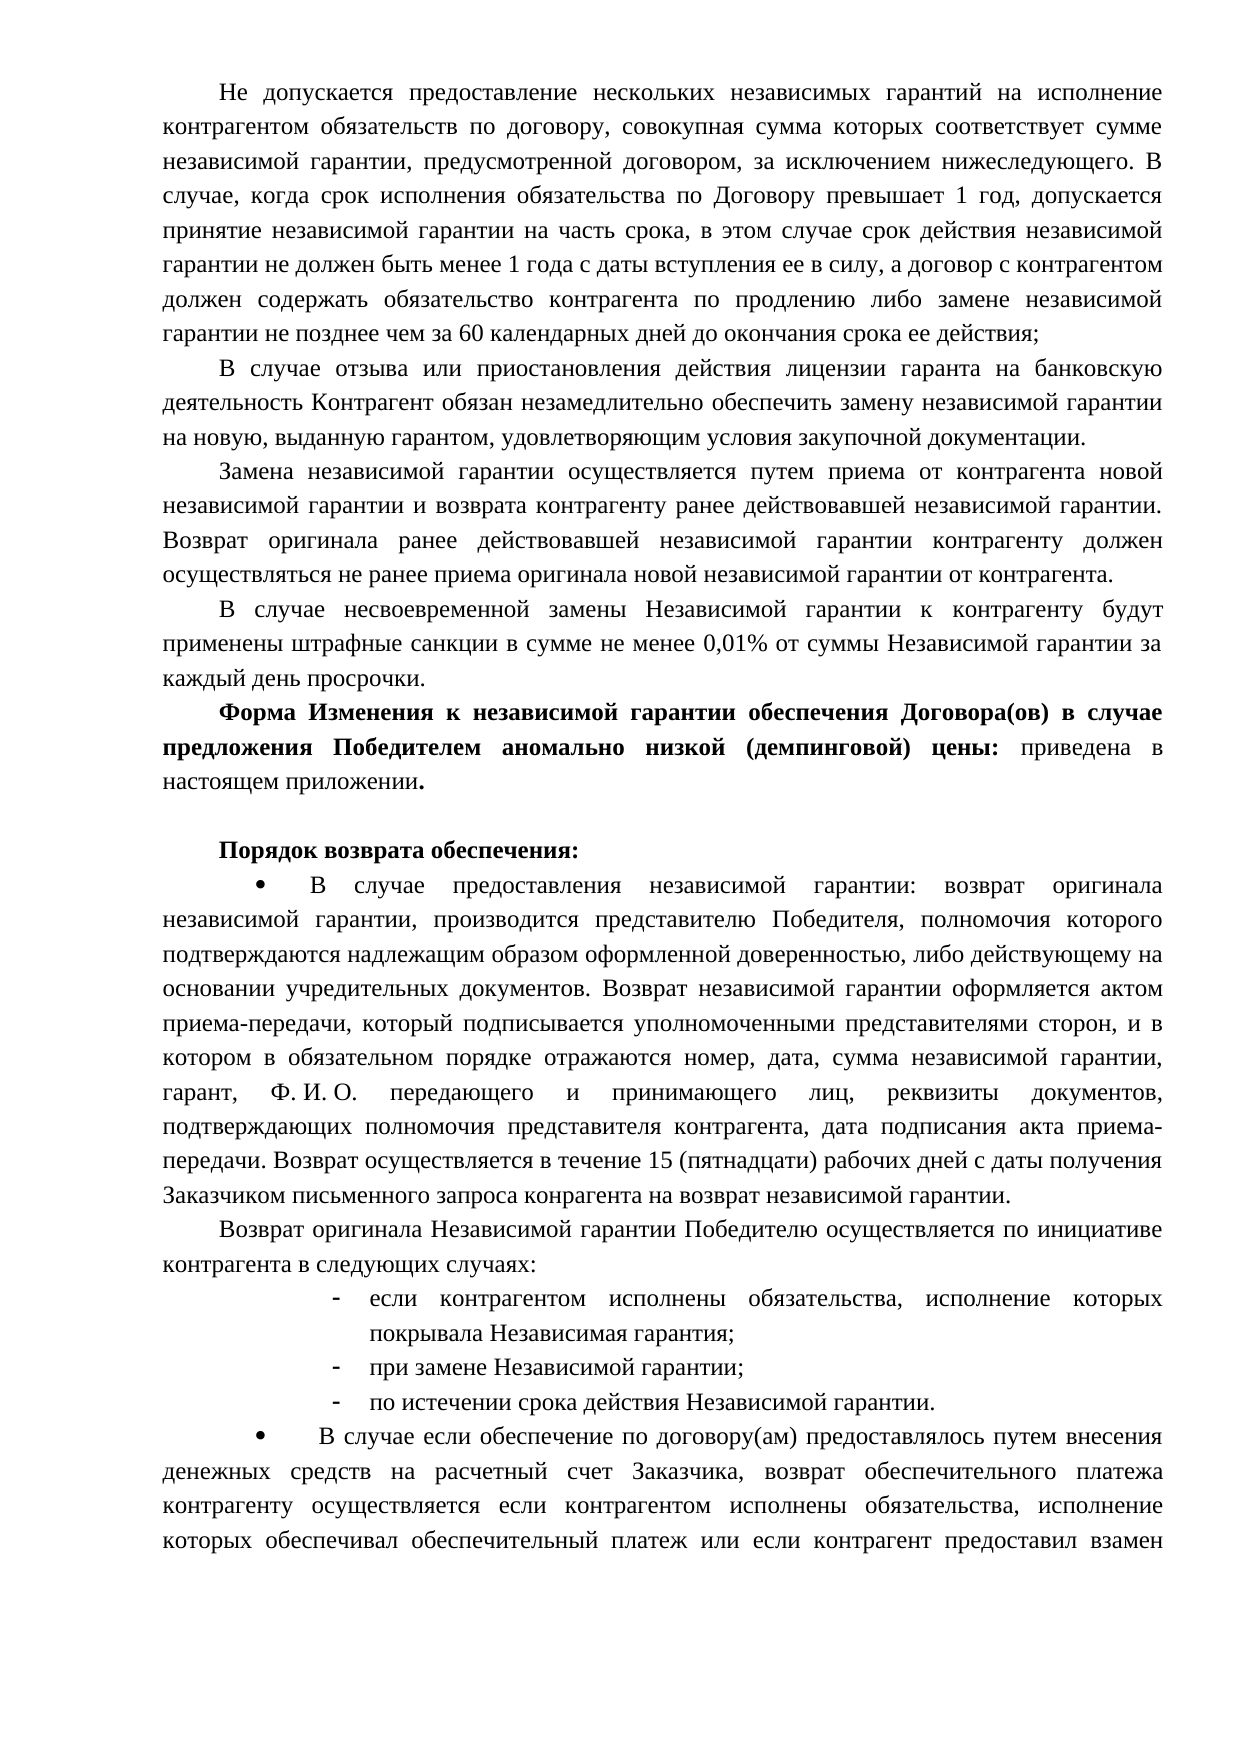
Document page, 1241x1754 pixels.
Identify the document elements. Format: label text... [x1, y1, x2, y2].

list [162, 1421, 1163, 1554]
text Не допускается предоставление нескольких независимых гарантий на исполнение контрагентом обязательств по договору, совокупная сумма которых соответствует сумме независимой гарантии, предусмотренной договором, за исключением нижеследующего. В случае, когда срок исполнения обязательства по Договору превышает 1 год, допускается принятие независимой гарантии на часть срока, в этом случае срок действия независимой гарантии не должен быть менее 1 года с даты вступления ее в силу, а договор с контрагентом должен содержать обязательство контрагента по продлению либо замене независимой гарантии не позднее чем за 60 календарных дней до окончания срока ее действия; [162, 77, 1163, 347]
text Возврат оригинала Независимой гарантии Победителю осуществляется по инициативе контрагента в следующих случаях: [162, 1214, 1163, 1278]
text В случае отзыва или приостановления действия лицензии гаранта на банковскую деятельность Контрагент обязан незамедлительно обеспечить замену независимой гарантии на новую, выданную гарантом, удовлетворяющим условия закупочной документации. [162, 353, 1163, 450]
list В случае предоставления независимой гарантии: возврат оригинала независимой гарантии, производится представителю Победителя, полномочия которого подтверждаются надлежащим образом оформленной доверенностью, либо действующему на основании учредительных документов. Возврат независимой гарантии оформляется актом приема-передачи, который подписывается уполномоченными представителями сторон, и в котором в обязательном порядке отражаются номер, дата, сумма независимой гарантии, гарант, Ф. И. О. передающего и принимающего лиц, реквизиты документов, подтверждающих полномочия представителя контрагента, дата подписания акта приема-передачи. Возврат осуществляется в течение 15 (пятнадцати) рабочих дней с даты получения Заказчиком письменного запроса конрагента на возврат независимой гарантии. [162, 870, 1163, 1209]
list по истечении срока действия Независимой гарантии. [332, 1387, 1163, 1416]
text Замена независимой гарантии осуществляется путем приема от контрагента новой независимой гарантии и возврата контрагенту ранее действовавшей независимой гарантии. Возврат оригинала ранее действовавшей независимой гарантии контрагенту должен осуществляться не ранее приема оригинала новой независимой гарантии от контрагента. [162, 456, 1163, 588]
list если контрагентом исполнены обязательства, исполнение которых покрывала Независимая гарантия; [332, 1283, 1163, 1347]
text В случае несвоевременной замены Независимой гарантии к контрагенту будут применены штрафные санкции в сумме не менее 0,01% от суммы Независимой гарантии за каждый день просрочки. [162, 594, 1163, 692]
list при замене Независимой гарантии; [332, 1352, 1163, 1381]
text Порядок возврата обеспечения: [162, 835, 1163, 864]
text Форма Изменения к независимой гарантии обеспечения Договора(ов) в случае предложения Победителем аномально низкой (демпинговой) цены: приведена в настоящем приложении. [162, 697, 1163, 795]
